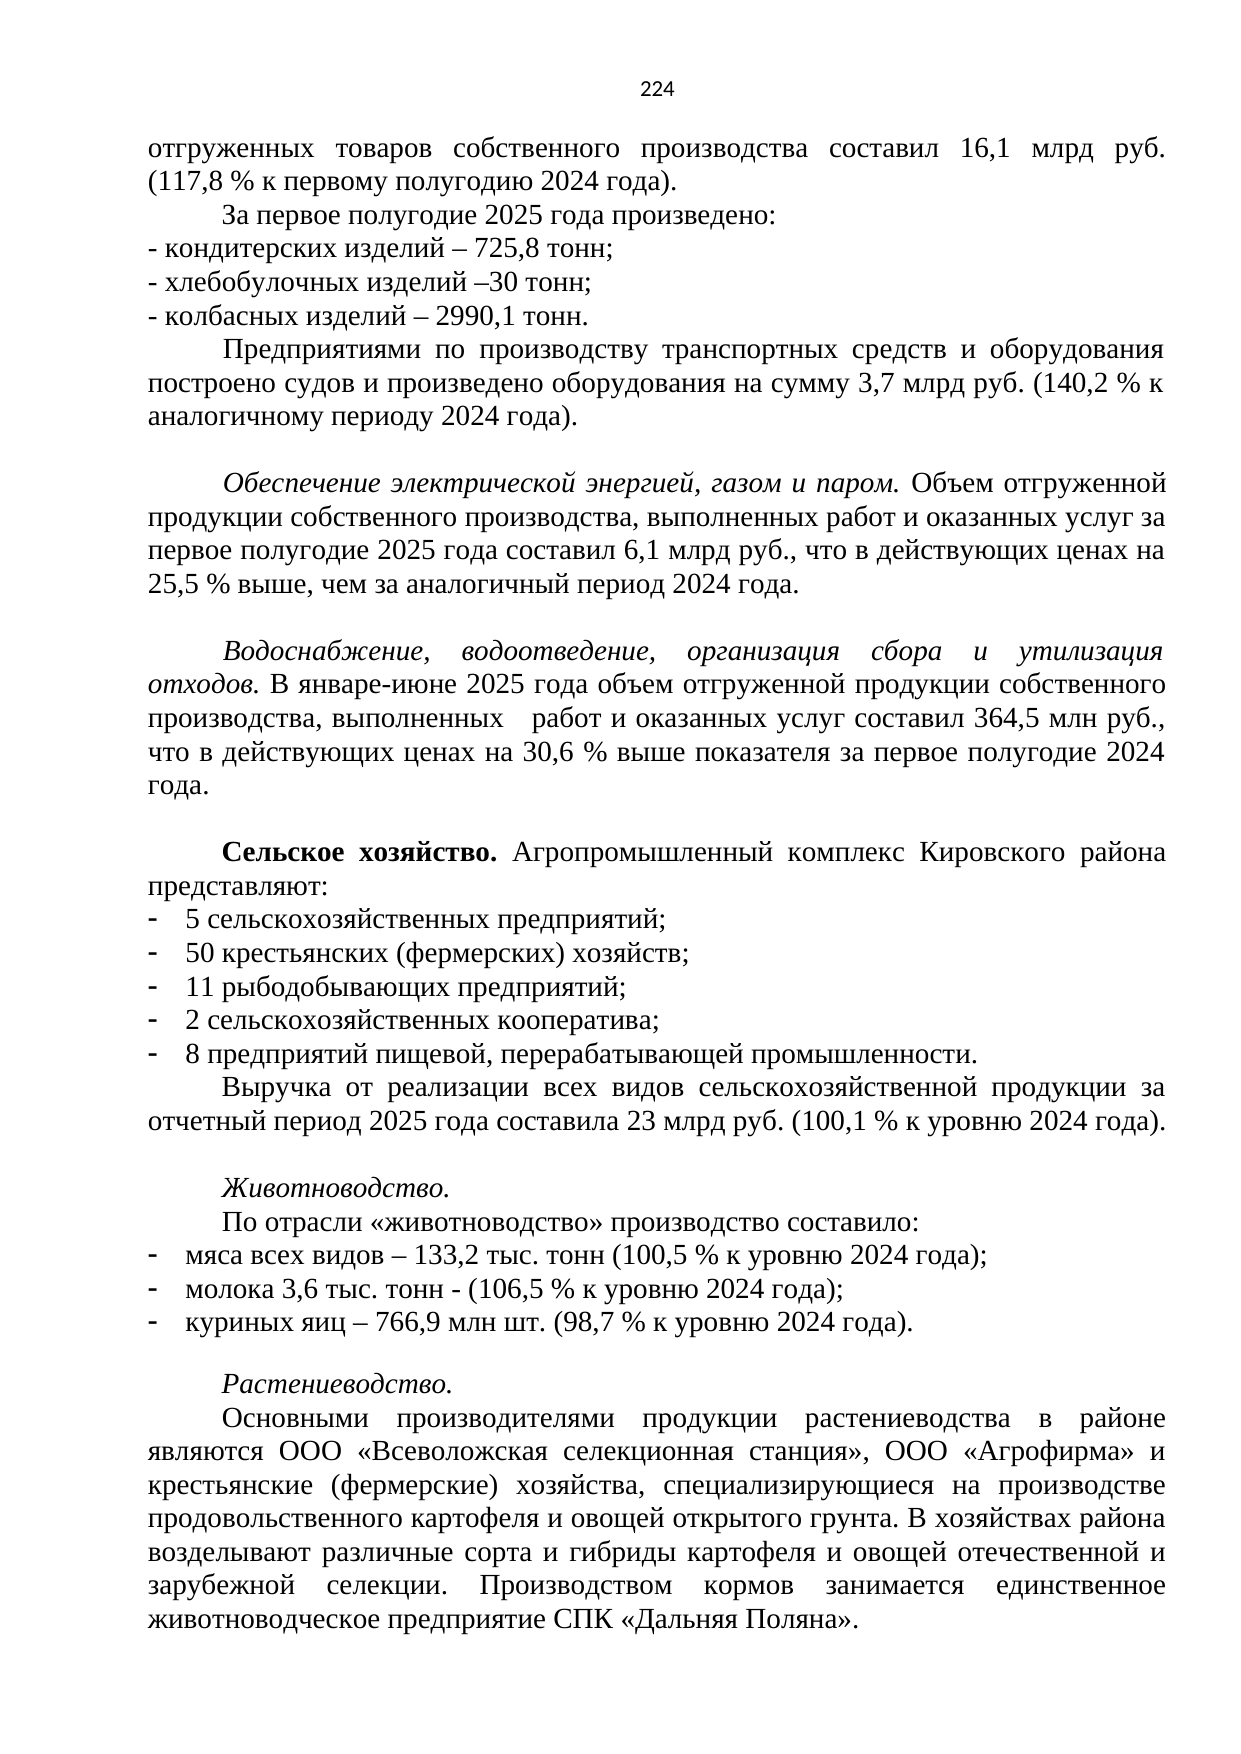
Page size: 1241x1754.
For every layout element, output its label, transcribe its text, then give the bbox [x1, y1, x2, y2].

text Основными производителями продукции растениеводства в районе являются ООО «Всеволожская селекционная станция», ООО «Агрофирма» и крестьянские (фермерские) хозяйства, специализирующиеся на производстве продовольственного картофеля и овощей открытого грунта. В хозяйствах района возделывают различные сорта и гибриды картофеля и овощей отечественной и зарубежной селекции. Производством кормов занимается единственное животноводческое предприятие СПК «Дальняя Поляна». [148, 1400, 1167, 1634]
list мяса всех видов – 133,2 тыс. тонн (100,5 % к уровню 2024 года); [148, 1237, 1167, 1271]
list куриных яиц – 766,9 млн шт. (98,7 % к уровню 2024 года). [148, 1304, 1167, 1338]
list молока 3,6 тыс. тонн - (106,5 % к уровню 2024 года); [148, 1271, 1167, 1304]
text По отрасли «животноводство» производство составило: [148, 1204, 1167, 1237]
list 11 рыбодобывающих предприятий; [148, 969, 1167, 1002]
text Водоснабжение, водоотведение, организация сбора и утилизация отходов. В январе-июне 2025 года объем отгруженной продукции собственного производства, выполненных работ и оказанных услуг составил 364,5 млн руб., что в действующих ценах на 30,6 % выше показателя за первое полугодие 2024 года. [148, 633, 1167, 801]
text Животноводство. [148, 1170, 1167, 1204]
text Обеспечение электрической энергией, газом и паром. Объем отгруженной продукции собственного производства, выполненных работ и оказанных услуг за первое полугодие 2025 года составил 6,1 млрд руб., что в действующих ценах на 25,5 % выше, чем за аналогичный период 2024 года. [148, 465, 1167, 599]
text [148, 130, 1167, 197]
text Растениеводство. [148, 1366, 1167, 1400]
list 50 крестьянских (фермерских) хозяйств; [148, 935, 1167, 969]
list 5 сельскохозяйственных предприятий; [148, 901, 1167, 935]
text - кондитерских изделий – 725,8 тонн; [148, 231, 1167, 264]
list За первое полугодие 2025 года произведено: [148, 197, 1167, 231]
text - хлебобулочных изделий –30 тонн; [148, 264, 1167, 298]
text - колбасных изделий – 2990,1 тонн. [148, 298, 1167, 331]
text Выручка от реализации всех видов сельскохозяйственной продукции за отчетный период 2025 года составила 23 млрд руб. (100,1 % к уровню 2024 года). [148, 1069, 1167, 1137]
list 2 сельскохозяйственных кооператива; [148, 1002, 1167, 1036]
list 8 предприятий пищевой, перерабатывающей промышленности. [148, 1036, 1167, 1069]
text Сельское хозяйство. Агропромышленный комплекс Кировского района представляют: [148, 834, 1167, 901]
text Предприятиями по производству транспортных средств и оборудования построено судов и произведено оборудования на сумму 3,7 млрд руб. (140,2 % к аналогичному периоду 2024 года). [148, 331, 1164, 432]
